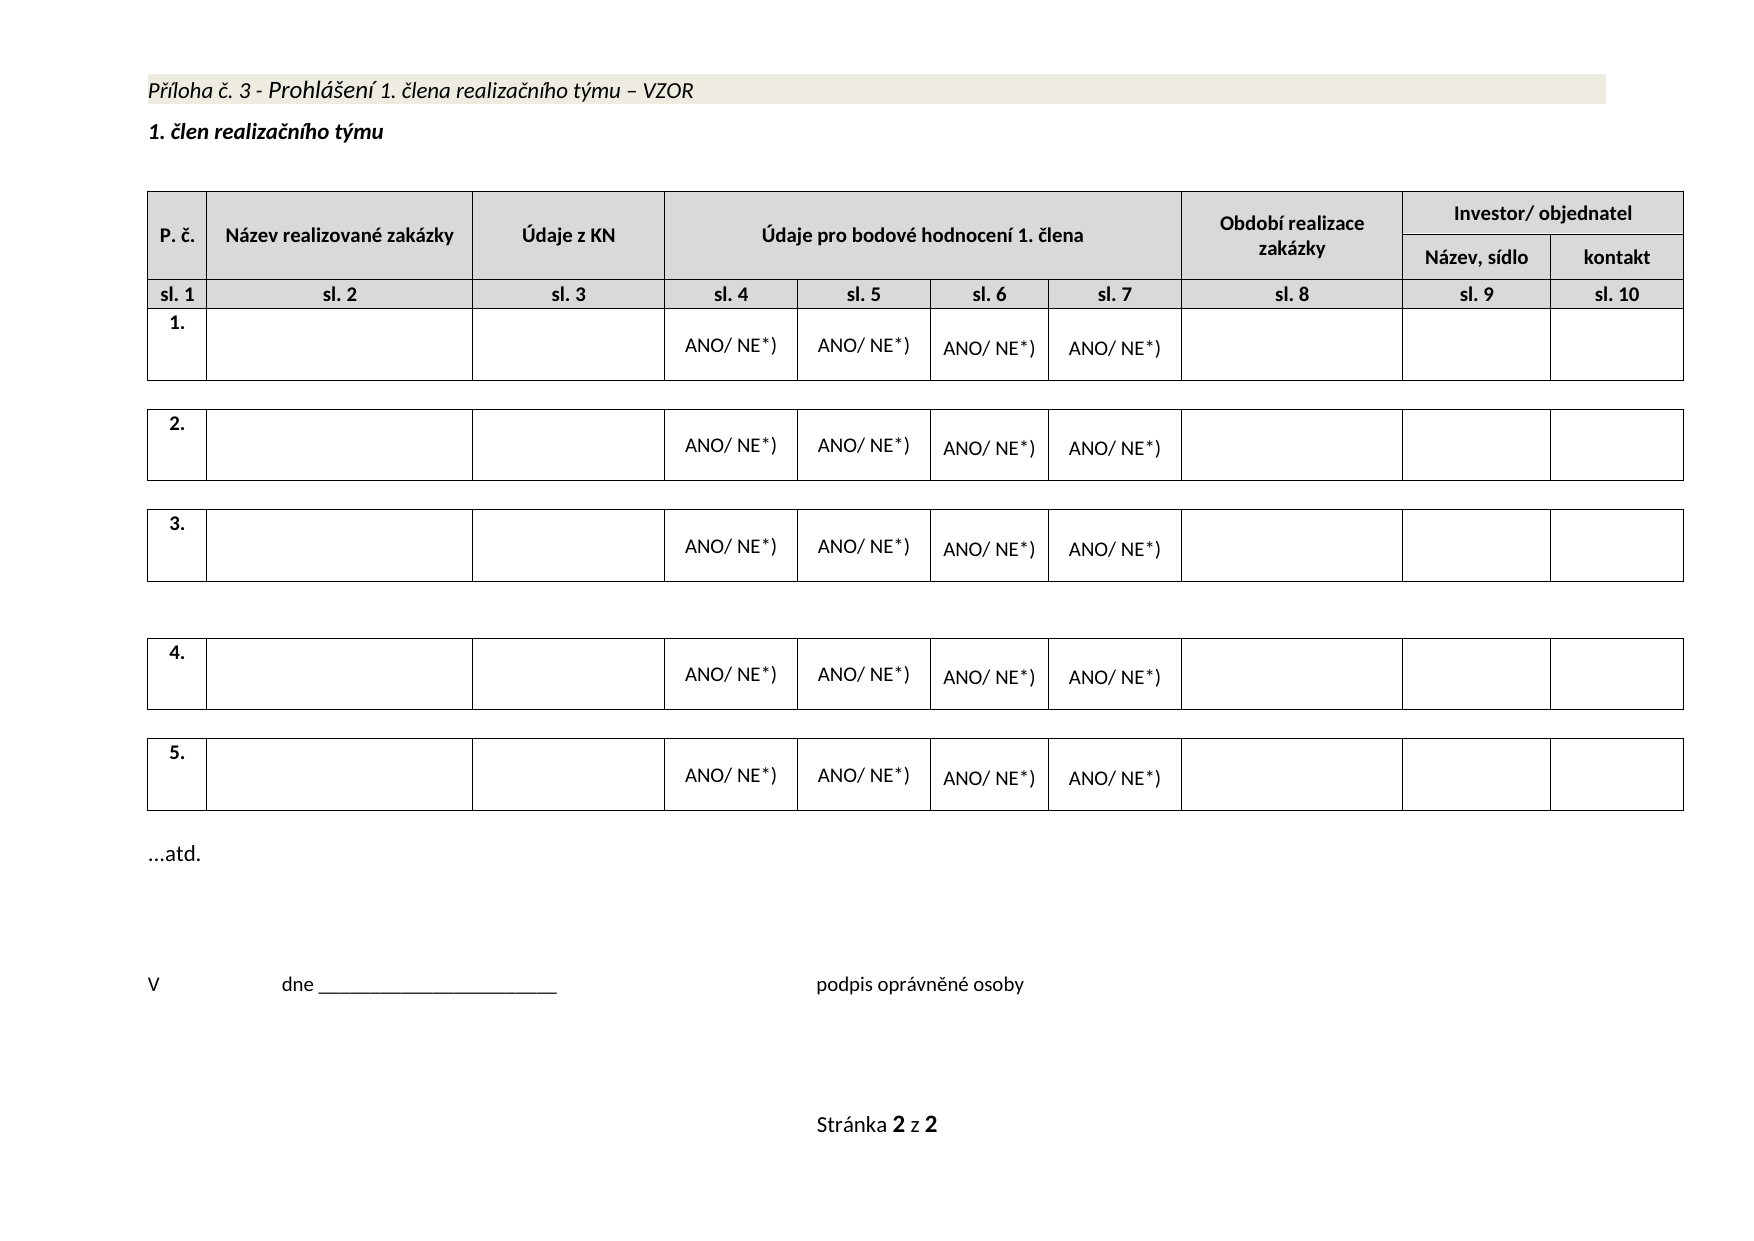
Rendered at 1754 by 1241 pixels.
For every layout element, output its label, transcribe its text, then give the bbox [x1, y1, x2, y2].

table_cell ANO/ NE*) [798, 309, 930, 380]
table_cell [1182, 309, 1402, 380]
table_header ANO/ NE*) [1049, 639, 1181, 709]
table_cell [1551, 309, 1683, 380]
table_header ANO/ NE*) [798, 410, 930, 480]
table_cell ANO/ NE*) [1049, 309, 1181, 380]
table_cell ANO/ NE*) [665, 309, 797, 380]
text V dne _______________________ podpis oprávněné osoby [148, 971, 1606, 997]
table_cell Název, sídlo [1403, 235, 1550, 279]
table_header [207, 639, 472, 709]
table_header [473, 639, 664, 709]
table_header [1182, 510, 1402, 581]
table_header [1403, 410, 1550, 480]
table_cell 1. [148, 309, 206, 380]
table_header Investor/ objednatel [1403, 192, 1683, 233]
table_header [207, 410, 472, 480]
table_header Údaje pro bodové hodnocení 1. člena [665, 192, 1181, 279]
table_header [1403, 639, 1550, 709]
table_header 4. [148, 639, 206, 709]
table_header ANO/ NE*) [798, 739, 930, 810]
table_header [1551, 510, 1683, 581]
table_header Období realizace zakázky [1182, 192, 1402, 279]
table_header [1551, 739, 1683, 810]
table_cell sl. 1 [148, 280, 206, 308]
table_header ANO/ NE*) [665, 510, 797, 581]
table_header [1182, 639, 1402, 709]
table_cell [473, 309, 664, 380]
table_header ANO/ NE*) [931, 510, 1048, 581]
table_header [207, 510, 472, 581]
text ...atd. [148, 839, 1606, 867]
table_cell sl. 9 [1403, 280, 1550, 308]
table_header ANO/ NE*) [798, 510, 930, 581]
table_header ANO/ NE*) [931, 739, 1048, 810]
table_cell sl. 3 [473, 280, 664, 308]
table_header ANO/ NE*) [1049, 510, 1181, 581]
table_header ANO/ NE*) [665, 639, 797, 709]
table_header [473, 510, 664, 581]
table_cell sl. 6 [931, 280, 1048, 308]
table_header P. č. [148, 192, 206, 279]
table_header ANO/ NE*) [665, 410, 797, 480]
table_header ANO/ NE*) [1049, 739, 1181, 810]
table_header ANO/ NE*) [1049, 410, 1181, 480]
table_cell ANO/ NE*) [931, 309, 1048, 380]
table_header 2. [148, 410, 206, 480]
table_header ANO/ NE*) [931, 639, 1048, 709]
table_header Název realizované zakázky [207, 192, 472, 279]
table_header [1551, 410, 1683, 480]
table_header ANO/ NE*) [931, 410, 1048, 480]
table_cell kontakt [1551, 235, 1683, 279]
table_header Údaje z KN [473, 192, 664, 279]
table_header [1182, 410, 1402, 480]
table_cell sl. 8 [1182, 280, 1402, 308]
table_header ANO/ NE*) [798, 639, 930, 709]
table_header [473, 739, 664, 810]
table_cell sl. 4 [665, 280, 797, 308]
table_cell sl. 10 [1551, 280, 1683, 308]
table_header [207, 739, 472, 810]
table_header [1551, 639, 1683, 709]
table_header [1403, 739, 1550, 810]
table_header [473, 410, 664, 480]
table_header [1182, 739, 1402, 810]
table_cell sl. 7 [1049, 280, 1181, 308]
table_header 5. [148, 739, 206, 810]
table_cell [207, 309, 472, 380]
table_cell sl. 5 [798, 280, 930, 308]
table_cell sl. 2 [207, 280, 472, 308]
table_header 3. [148, 510, 206, 581]
table_header [1403, 510, 1550, 581]
table_header ANO/ NE*) [665, 739, 797, 810]
table_cell [1403, 309, 1550, 380]
